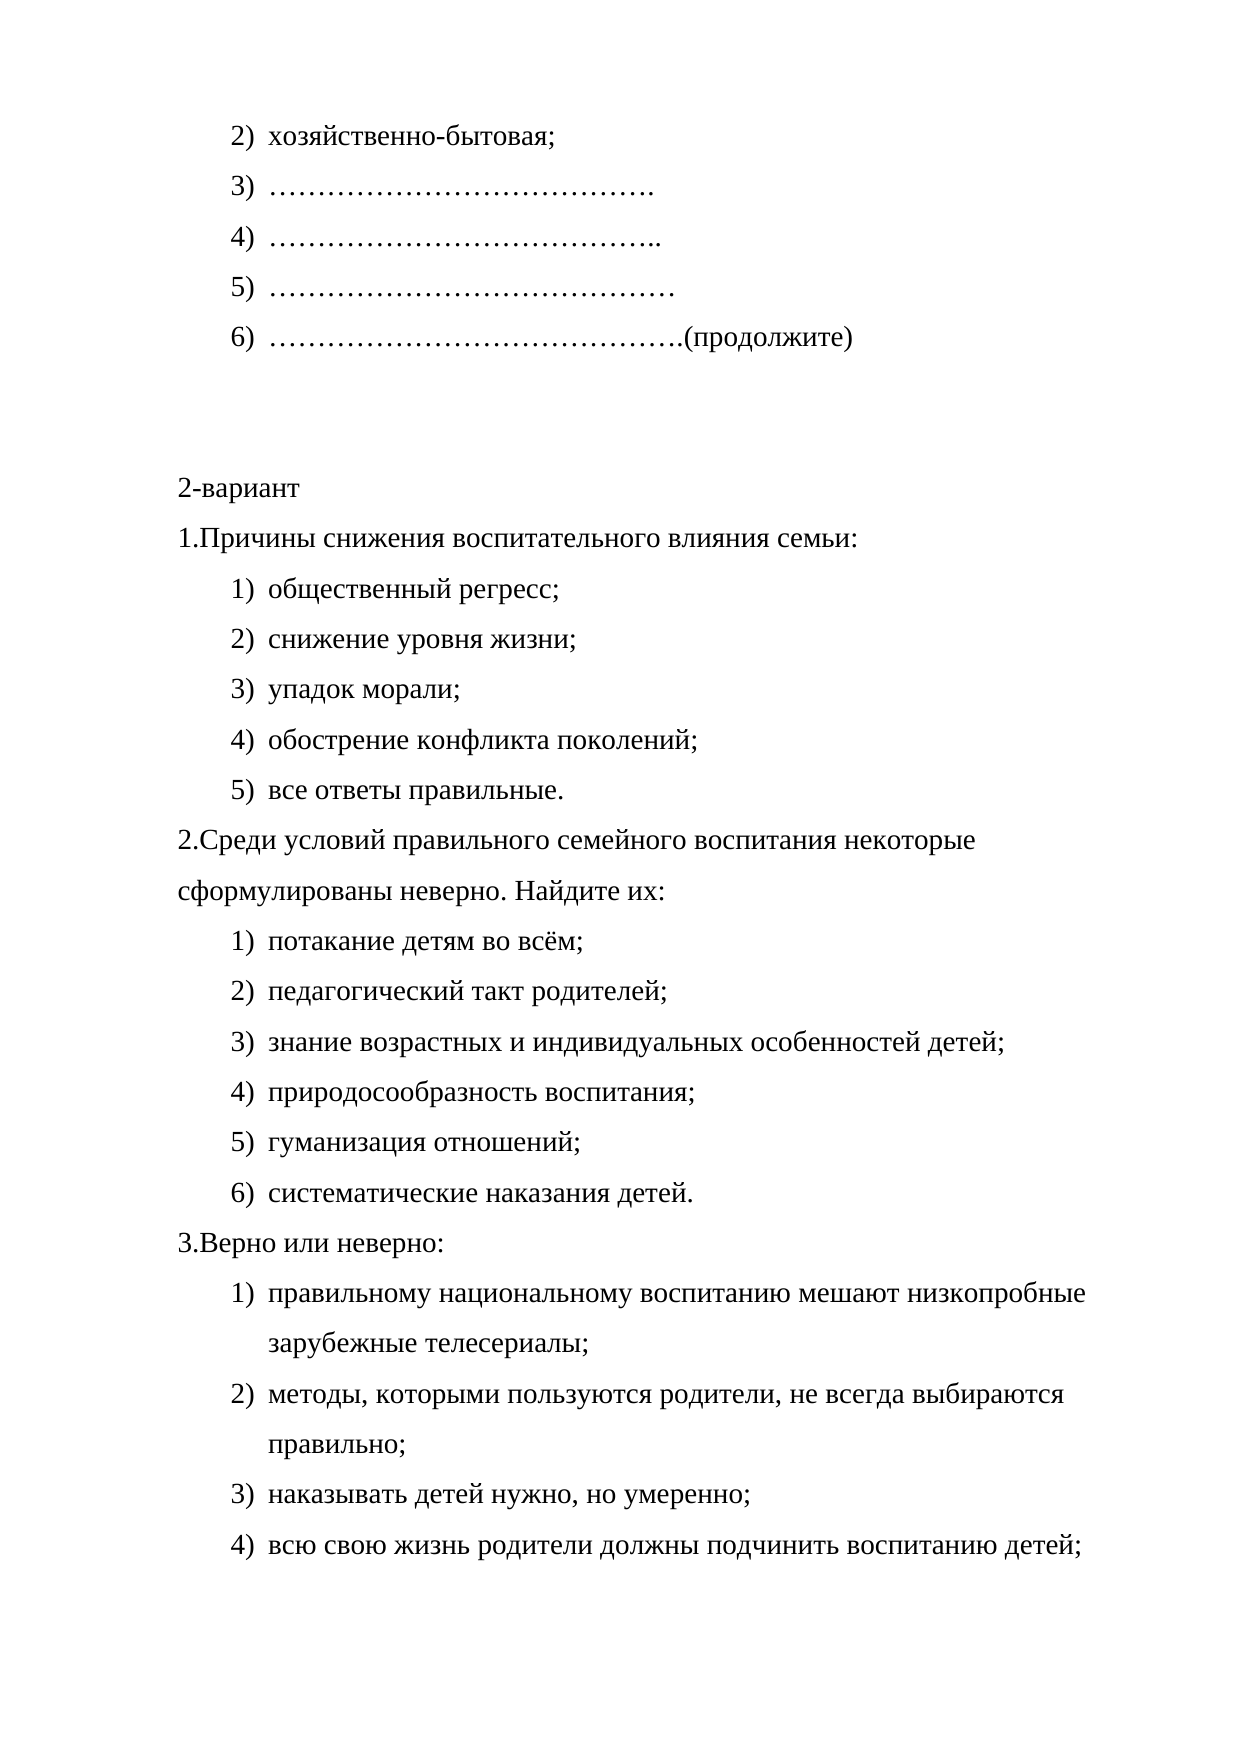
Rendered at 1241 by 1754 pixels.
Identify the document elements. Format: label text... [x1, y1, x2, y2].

list потакание детям во всём; [230, 923, 1152, 957]
list упадок морали; [230, 672, 1152, 705]
list …………………………………… [230, 269, 1152, 303]
list обострение конфликта поколений; [230, 722, 1152, 755]
list методы, которыми пользуются родители, не всегда выбираются правильно; [230, 1376, 1152, 1460]
list ………………………………….. [230, 219, 1152, 252]
text 2.Среди условий правильного семейного воспитания некоторые сформулированы неверно. Найдите их: [177, 822, 1152, 906]
list наказывать детей нужно, но умеренно; [230, 1477, 1152, 1510]
list педагогический такт родителей; [230, 973, 1152, 1007]
list гуманизация отношений; [230, 1124, 1152, 1158]
list природосообразность воспитания; [230, 1074, 1152, 1108]
list все ответы правильные. [230, 772, 1152, 806]
text 3.Верно или неверно: [177, 1225, 1152, 1258]
text 2-вариант [177, 470, 1152, 504]
list хозяйственно-бытовая; [230, 118, 1152, 152]
list всю свою жизнь родители должны подчинить воспитанию детей; [230, 1527, 1152, 1560]
list знание возрастных и индивидуальных особенностей детей; [230, 1024, 1152, 1057]
text 1.Причины снижения воспитательного влияния семьи: [177, 521, 1152, 554]
list …………………………………. [230, 168, 1152, 202]
list систематические наказания детей. [230, 1175, 1152, 1208]
list снижение уровня жизни; [230, 621, 1152, 655]
list …………………………………….(продолжите) [230, 319, 1152, 353]
list правильному национальному воспитанию мешают низкопробные зарубежные телесериалы; [230, 1275, 1152, 1359]
list общественный регресс; [230, 571, 1152, 604]
